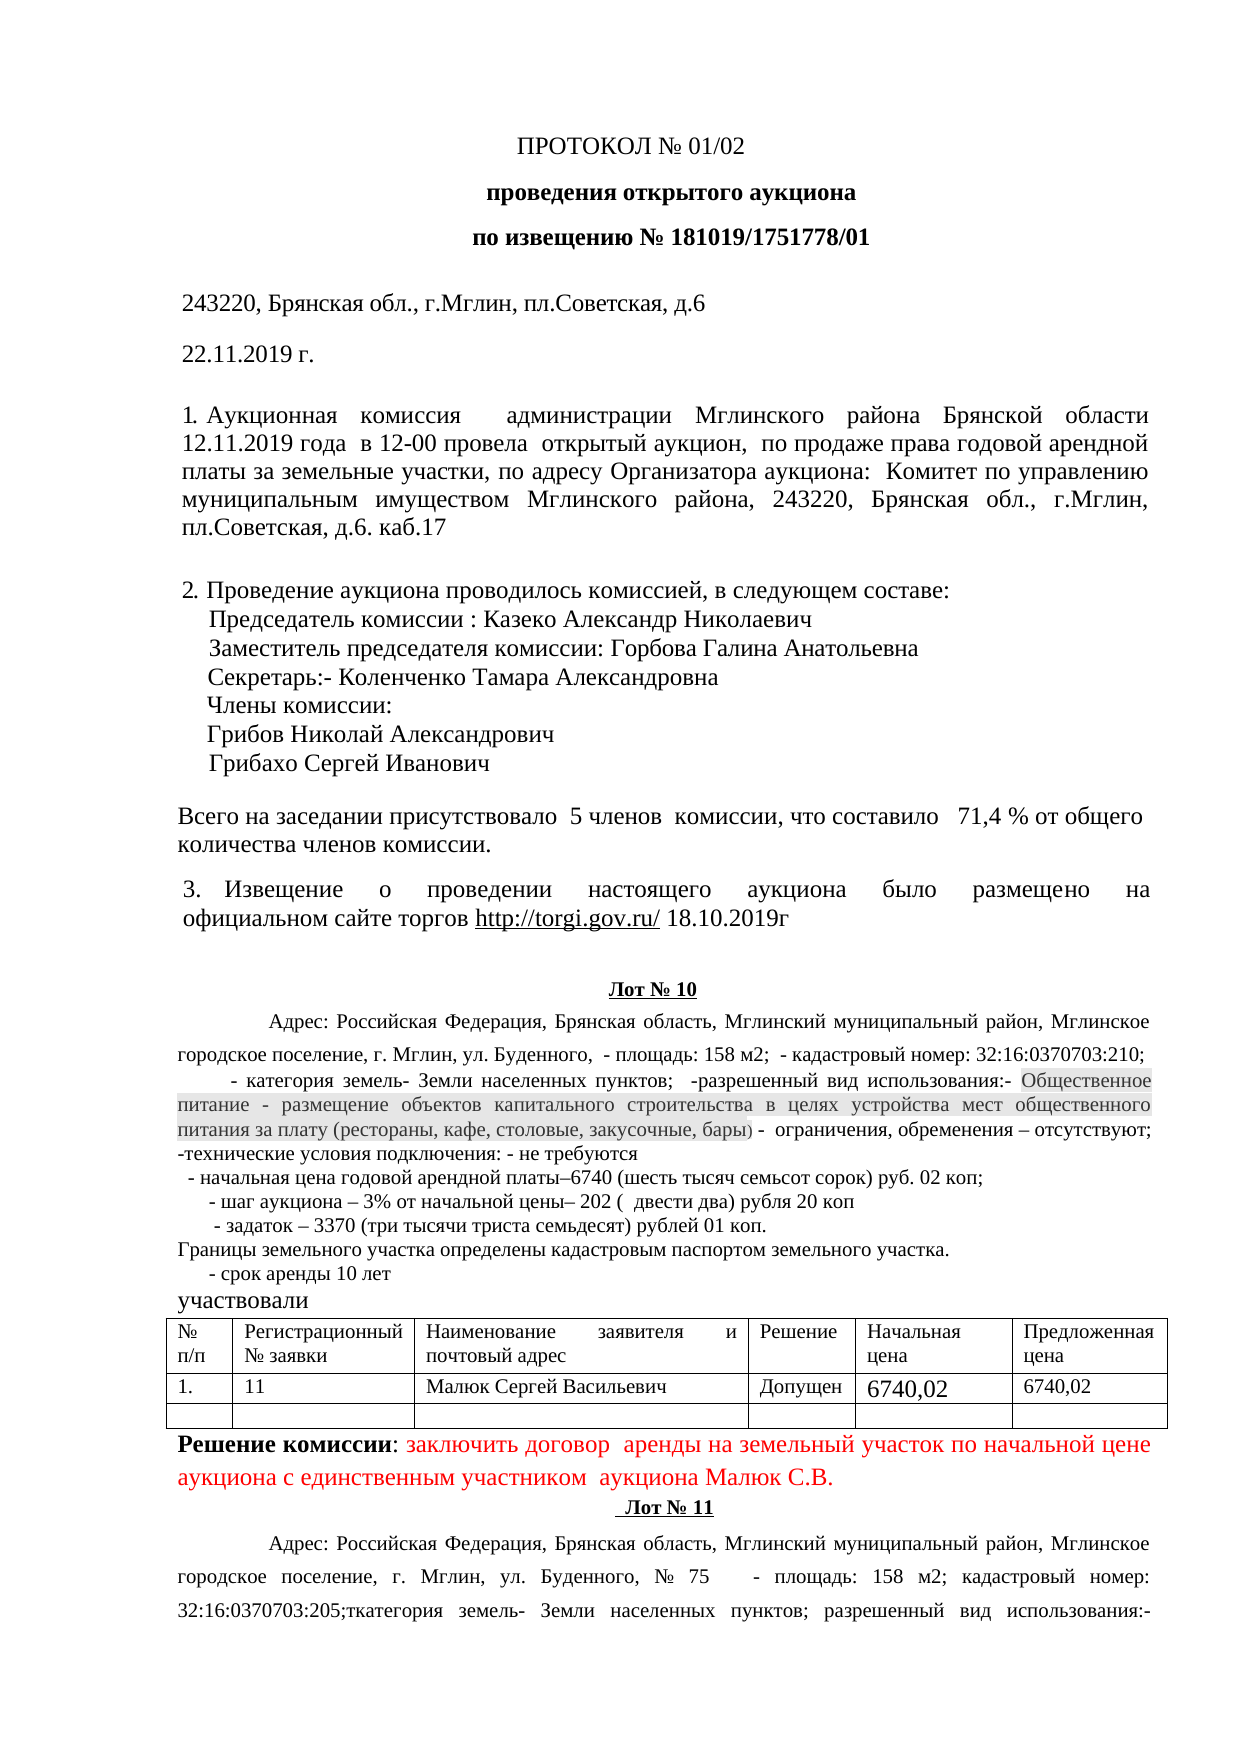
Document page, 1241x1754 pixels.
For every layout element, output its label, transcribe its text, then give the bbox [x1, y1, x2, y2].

table_header Наименование заявителя и почтовый адрес [415, 1319, 748, 1373]
text Решение комиссии: заключить договор аренды на земельный участок по начальной цене аукциона с единственным участником аукциона Малюк С.В. [177, 1429, 1152, 1491]
text Всего на заседании присутствовало 5 членов комиссии, что составило 71,4 % от общего количества членов комиссии. [177, 801, 1152, 858]
text Границы земельного участка определены кадастровым паспортом земельного участка. [177, 1237, 1152, 1261]
table_cell 1. [167, 1374, 232, 1403]
table_header Начальная цена [856, 1319, 1012, 1373]
table_cell Допущен [749, 1374, 855, 1403]
text - шаг аукциона – 3% от начальной цены– 202 ( двести два) рубля 20 коп [177, 1189, 1152, 1213]
text Члены комиссии: [194, 690, 1152, 719]
list Аукционная комиссия администрации Мглинского района Брянской области 12.11.2019 года в 12-00 провела открытый аукцион, по продаже права годовой арендной платы за земельные участки, по адресу Организатора аукциона: Комитет по управлению муниципальным имуществом Мглинского района, 243220, Брянская обл., г.Мглин, пл.Советская, д.6. каб.17 [182, 401, 1149, 541]
list Извещение о проведении настоящего аукциона было размещено на официальном сайте торгов http://torgi.gov.ru/ 18.10.2019г [183, 874, 1150, 932]
table_cell 6740,02 [856, 1374, 1012, 1403]
table_cell [233, 1404, 414, 1428]
text - начальная цена годовой арендной платы–6740 (шесть тысяч семьсот сорок) руб. 02 коп; [177, 1164, 1152, 1189]
text - срок аренды 10 лет [177, 1261, 1152, 1285]
text 243220, Брянская обл., г.Мглин, пл.Советская, д.6 22.11.2019 г. [182, 270, 830, 372]
text ПРОТОКОЛ № 01/02 [237, 118, 1106, 164]
table_header Решение [749, 1319, 855, 1373]
text Адрес: Российская Федерация, Брянская область, Мглинский муниципальный район, Мглинское городское поселение, г. Мглин, ул. Буденного, - площадь: ; - кадастровый номер: 32:16:0370703:210; [177, 1001, 1152, 1068]
table_header № п/п [167, 1319, 232, 1373]
text Лот № 10 [177, 977, 1152, 1001]
table_cell [1013, 1404, 1167, 1428]
table_cell 11 [233, 1374, 414, 1403]
text Лот № 11 [177, 1495, 1152, 1519]
table_header Регистрационный № заявки [233, 1319, 414, 1373]
text проведения открытого аукциона [237, 164, 1106, 209]
table_cell [167, 1404, 232, 1428]
table_cell [856, 1404, 1012, 1428]
text - задаток – 3370 (три тысячи триста семьдесят) рублей 01 коп. [177, 1213, 1152, 1237]
table_cell [415, 1404, 748, 1428]
table_cell [749, 1404, 855, 1428]
text по извещению № 181019/1751778/01 [237, 209, 1106, 255]
list Проведение аукциона проводилось комиссией, в следующем составе: [182, 575, 1152, 604]
text Грибов Николай Александрович [194, 719, 1152, 748]
text Секретарь:- Коленченко Тамара Александровна [195, 662, 1152, 690]
text Грибахо Сергей Иванович [177, 748, 1152, 777]
table_cell Малюк Сергей Васильевич [415, 1374, 748, 1403]
table_header Предложенная цена [1013, 1319, 1167, 1373]
text Заместитель председателя комиссии: Горбова Галина Анатольевна [177, 633, 1152, 662]
text - категория земель- Земли населенных пунктов; -разрешенный вид использования:- Общественное питание - размещение объектов капитального строительства в целях устройства мест общественного питания за плату (рестораны, кафе, столовые, закусочные, бары) - ограничения, обременения – отсутствуют; -технические условия подключения: - не требуются [177, 1116, 1152, 1164]
table_cell 6740,02 [1013, 1374, 1167, 1403]
text Председатель комиссии : Казеко Александр Николаевич [177, 604, 1152, 633]
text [177, 1523, 1152, 1624]
text - категория земель- Земли населенных пунктов; -разрешенный вид использования:- Общественное питание - размещение объектов капитального строительства в целях устройства мест общественного питания за плату (рестораны, кафе, столовые, закусочные, бары) - ограничения, обременения – отсутствуют; -технические условия подключения: - не требуются [177, 1068, 1152, 1093]
text участвовали [177, 1285, 1152, 1314]
